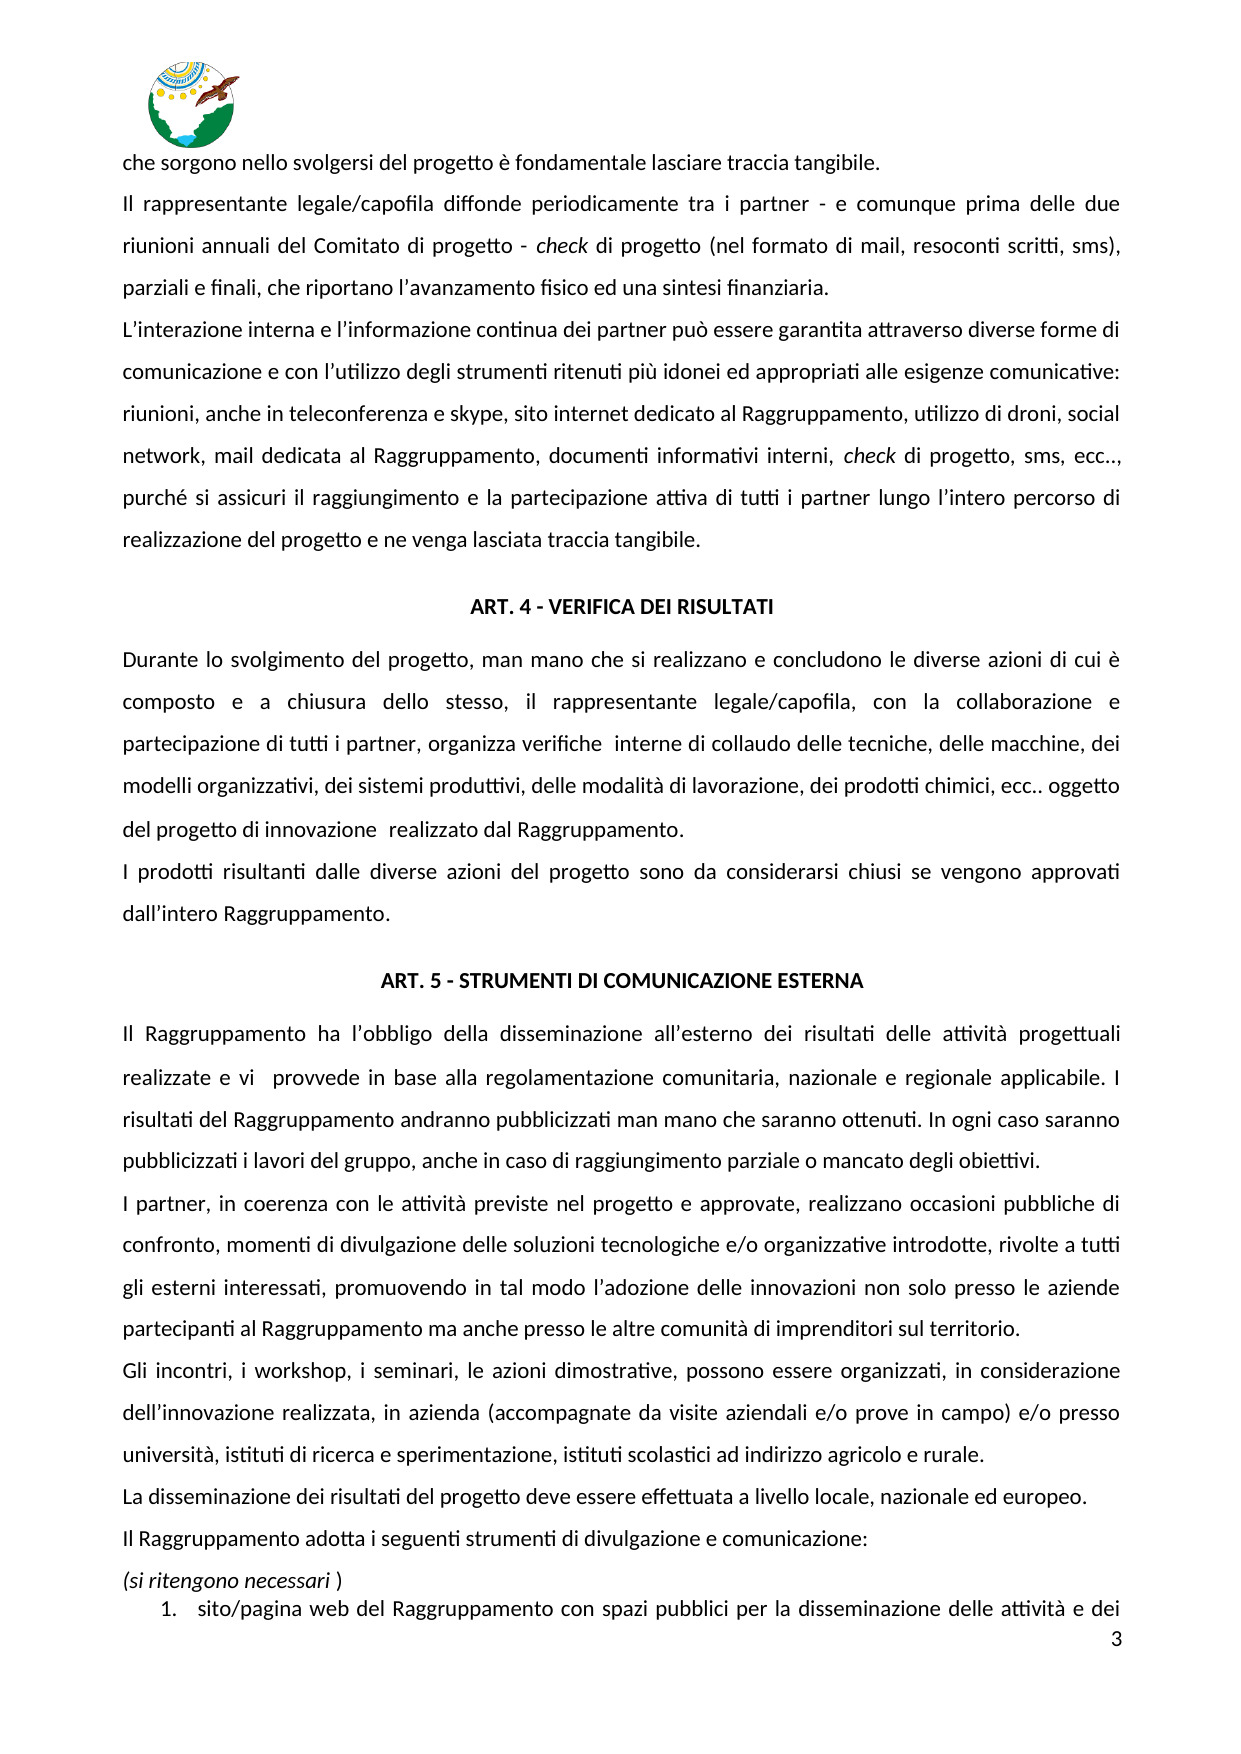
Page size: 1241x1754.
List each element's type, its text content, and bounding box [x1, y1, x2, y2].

text Durante lo svolgimento del progetto, man mano che si realizzano e concludono le diverse azioni di cui è composto e a chiusura dello stesso, il rappresentante legale/capofila, con la collaborazione e partecipazione di tutti i partner, organizza verifiche interne di collaudo delle tecniche, delle macchine, dei modelli organizzativi, dei sistemi produttivi, delle modalità di lavorazione, dei prodotti chimici, ecc.. oggetto del progetto di innovazione realizzato dal Raggruppamento. [122, 645, 1122, 843]
text Il Raggruppamento adotta i seguenti strumenti di divulgazione e comunicazione: [122, 1524, 1122, 1552]
text Il Raggruppamento ha l’obbligo della disseminazione all’esterno dei risultati delle attività progettuali realizzate e vi provvede in base alla regolamentazione comunitaria, nazionale e regionale applicabile. I risultati del Raggruppamento andranno pubblicizzati man mano che saranno ottenuti. In ogni caso saranno pubblicizzati i lavori del gruppo, anche in caso di raggiungimento parziale o mancato degli obiettivi. [122, 1019, 1122, 1175]
text (si ritengono necessari ) [122, 1566, 1122, 1594]
text La disseminazione dei risultati del progetto deve essere effettuata a livello locale, nazionale ed europeo. [122, 1482, 1122, 1511]
text Il rappresentante legale/capofila diffonde periodicamente tra i partner - e comunque prima delle due riunioni annuali del Comitato di progetto - check di progetto (nel formato di mail, resoconti scritti, sms), parziali e finali, che riportano l’avanzamento fisico ed una sintesi finanziaria. [122, 189, 1122, 302]
text I prodotti risultanti dalle diverse azioni del progetto sono da considerarsi chiusi se vengono approvati dall’intero Raggruppamento. [122, 857, 1122, 927]
text ART. 5 - STRUMENTI DI COMUNICAZIONE ESTERNA [122, 966, 1122, 994]
text L’interazione interna e l’informazione continua dei partner può essere garantita attraverso diverse forme di comunicazione e con l’utilizzo degli strumenti ritenuti più idonei ed appropriati alle esigenze comunicative: riunioni, anche in teleconferenza e skype, sito internet dedicato al Raggruppamento, utilizzo di droni, social network, mail dedicata al Raggruppamento, documenti informativi interni, check di progetto, sms, ecc.., purché si assicuri il raggiungimento e la partecipazione attiva di tutti i partner lungo l’intero percorso di realizzazione del progetto e ne venga lasciata traccia tangibile. [122, 316, 1122, 553]
picture [148, 62, 240, 148]
text ART. 4 - VERIFICA DEI RISULTATI [122, 592, 1122, 620]
text I partner, in coerenza con le attività previste nel progetto e approvate, realizzano occasioni pubbliche di confronto, momenti di divulgazione delle soluzioni tecnologiche e/o organizzative introdotte, rivolte a tutti gli esterni interessati, promuovendo in tal modo l’adozione delle innovazioni non solo presso le aziende partecipanti al Raggruppamento ma anche presso le altre comunità di imprenditori sul territorio. [122, 1189, 1122, 1343]
text Gli incontri, i workshop, i seminari, le azioni dimostrative, possono essere organizzati, in considerazione dell’innovazione realizzata, in azienda (accompagnate da visite aziendali e/o prove in campo) e/o presso università, istituti di ricerca e sperimentazione, istituti scolastici ad indirizzo agricolo e rurale. [122, 1357, 1122, 1468]
